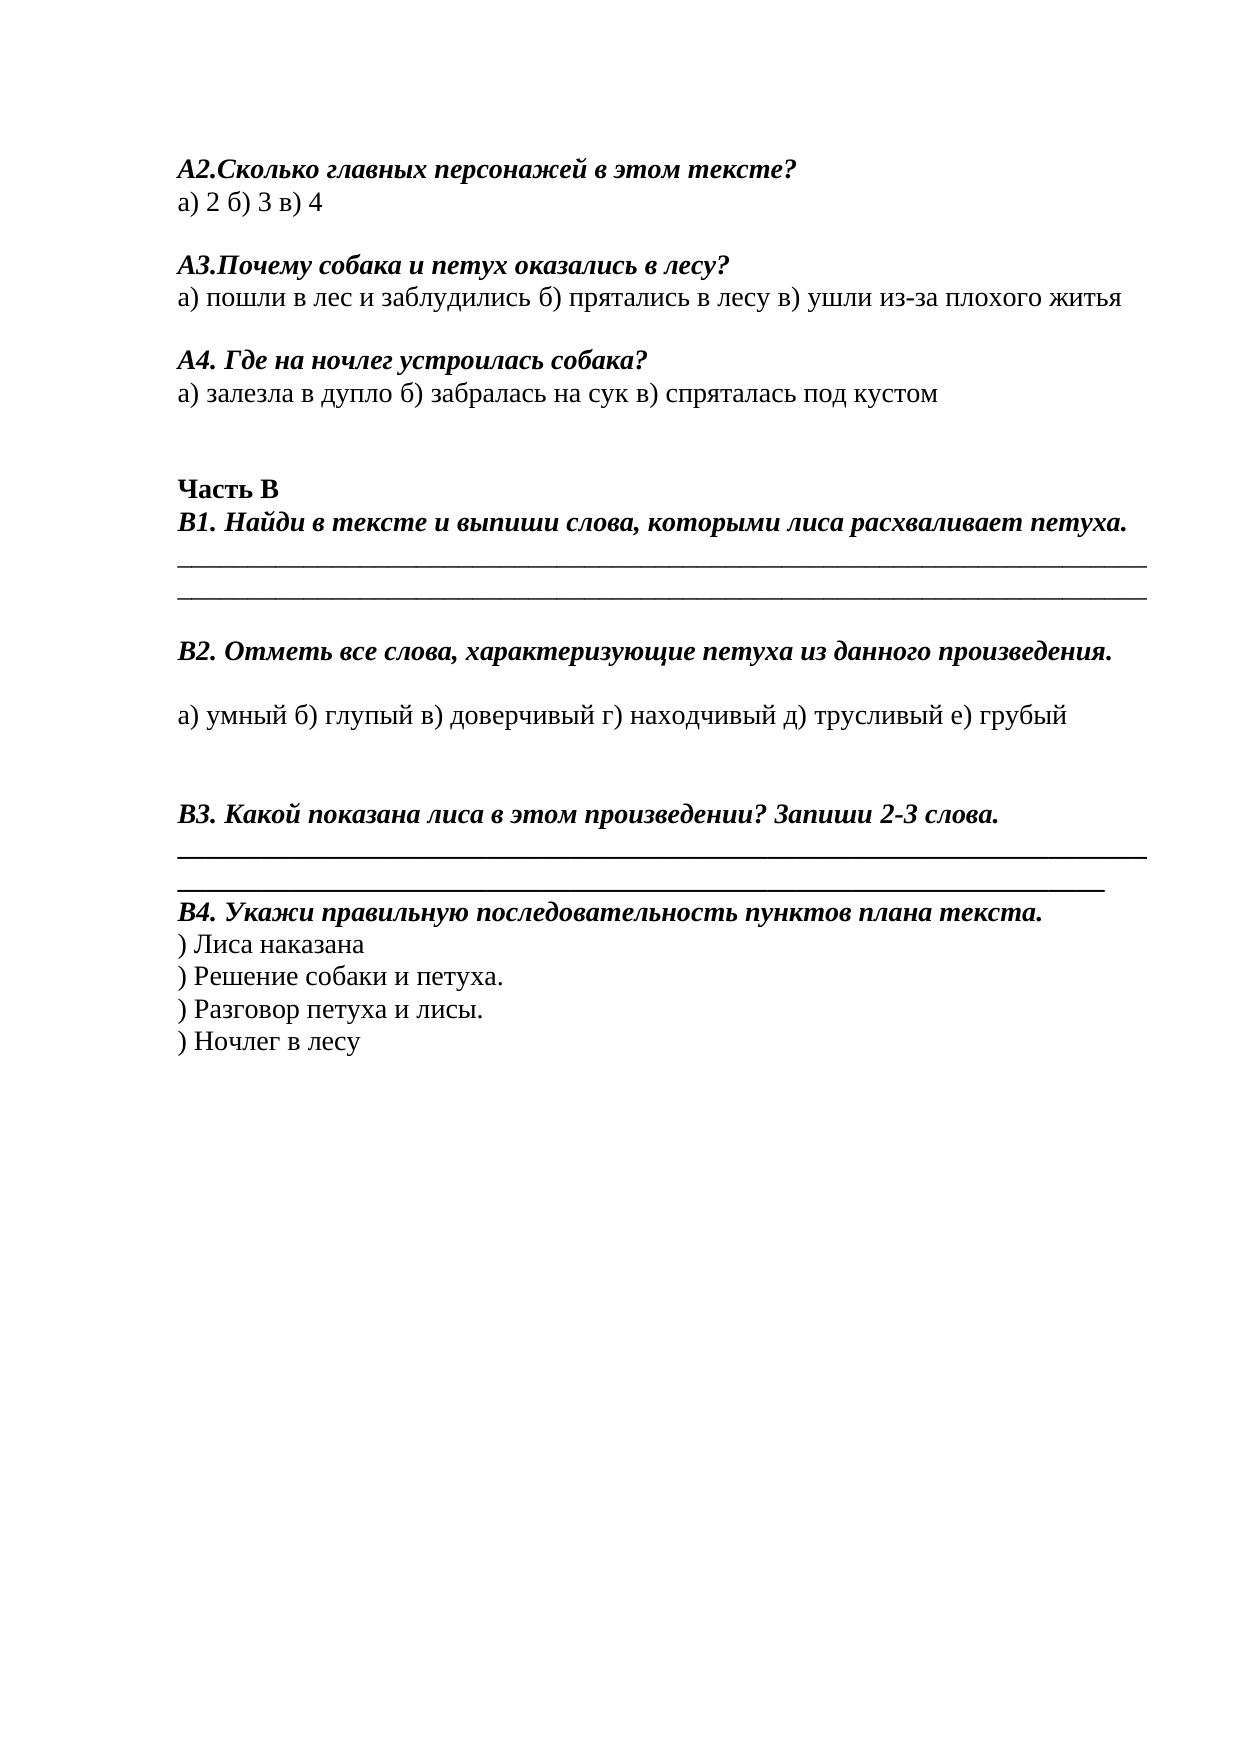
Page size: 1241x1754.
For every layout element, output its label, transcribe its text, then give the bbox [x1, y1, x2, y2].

text __________________________________________________________________________________________________________________________________________ [177, 538, 1152, 602]
text ) Решение собаки и петуха. [177, 959, 1152, 992]
text ) Разговор петуха и лисы. [177, 992, 1152, 1024]
text а) умный б) глупый в) доверчивый г) находчивый д) трусливый е) грубый [177, 698, 1152, 730]
text а) пошли в лес и заблудились б) прятались в лесу в) ушли из-за плохого житья [177, 280, 1152, 313]
text А3.Почему собака и петух оказались в лесу? [177, 248, 1152, 280]
text а) 2 б) 3 в) 4 [177, 184, 1152, 217]
text А2.Сколько главных персонажей в этом тексте? [177, 151, 1152, 184]
text А4. Где на ночлег устроилась собака? [177, 343, 1152, 376]
text ) Лиса наказана [177, 927, 1152, 959]
text ) Ночлег в лесу [177, 1024, 1152, 1057]
text Часть В [177, 472, 1152, 505]
text В3. Kaкой показана лиса в этом произведении? 3апиши 2-3 слова. [177, 796, 1152, 829]
text В1. Найди в тексте и выпиши слова, которыми лиса расхваливает петуха. [177, 505, 1152, 538]
text _______________________________________________________________________________________________________________________________________ [177, 829, 1152, 894]
text В4. Укажи правильную последовательность пунктов плана текста. [177, 894, 1152, 927]
text а) залезла в дупло б) забралась на сук в) спряталась под кустом [177, 376, 1152, 408]
text В2. Отметь все слова, характеризующие петуха из данного произведения. [177, 634, 1152, 666]
